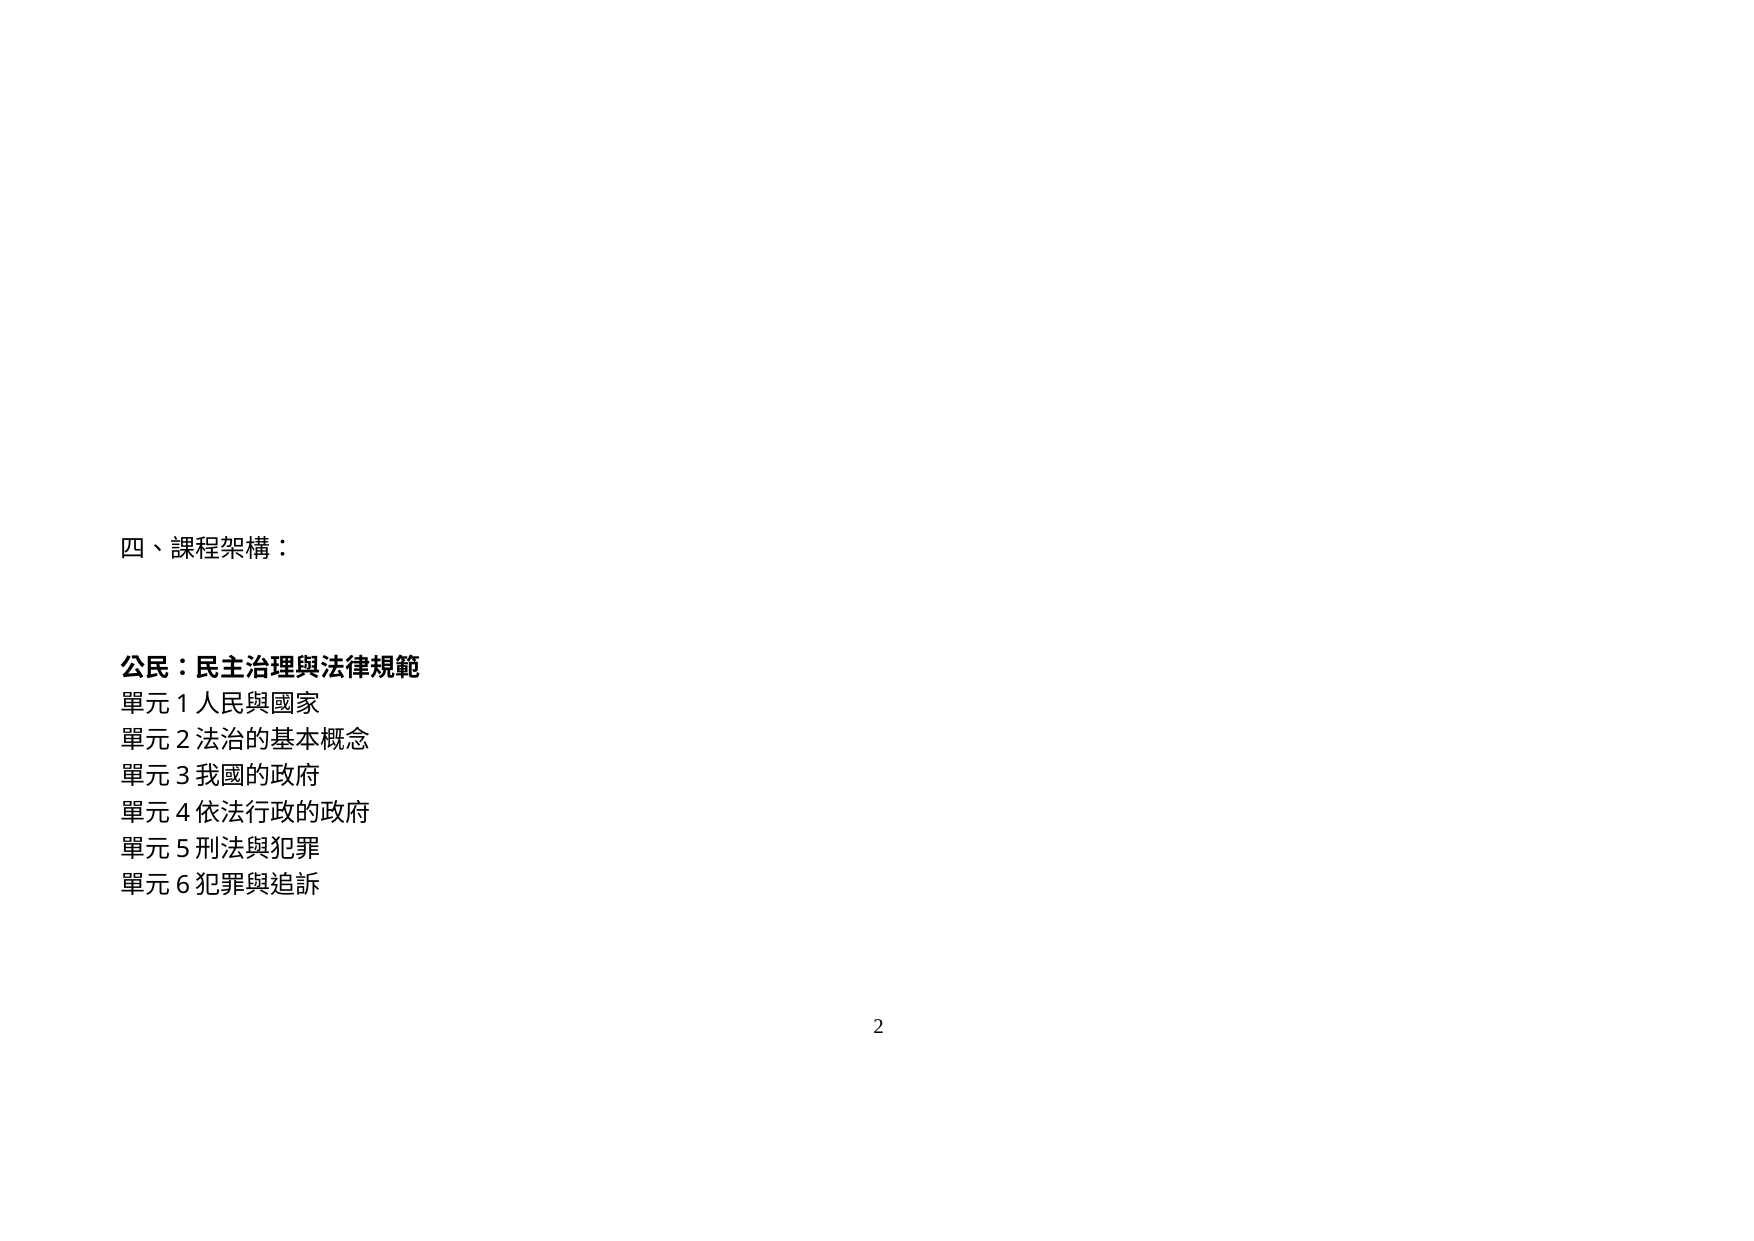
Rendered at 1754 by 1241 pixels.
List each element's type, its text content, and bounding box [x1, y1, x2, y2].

text 四、課程架構： [54, 528, 1700, 629]
text 單元3我國的政府 [118, 756, 1636, 792]
text 公民：民主治理與法律規範 [118, 647, 1636, 683]
text 單元5刑法與犯罪 [118, 828, 1636, 864]
text 單元2法治的基本概念 [118, 719, 1636, 756]
text 單元1人民與國家 [118, 683, 1636, 719]
text 單元4依法行政的政府 [118, 792, 1636, 828]
text 單元6犯罪與追訴 [118, 864, 1636, 901]
